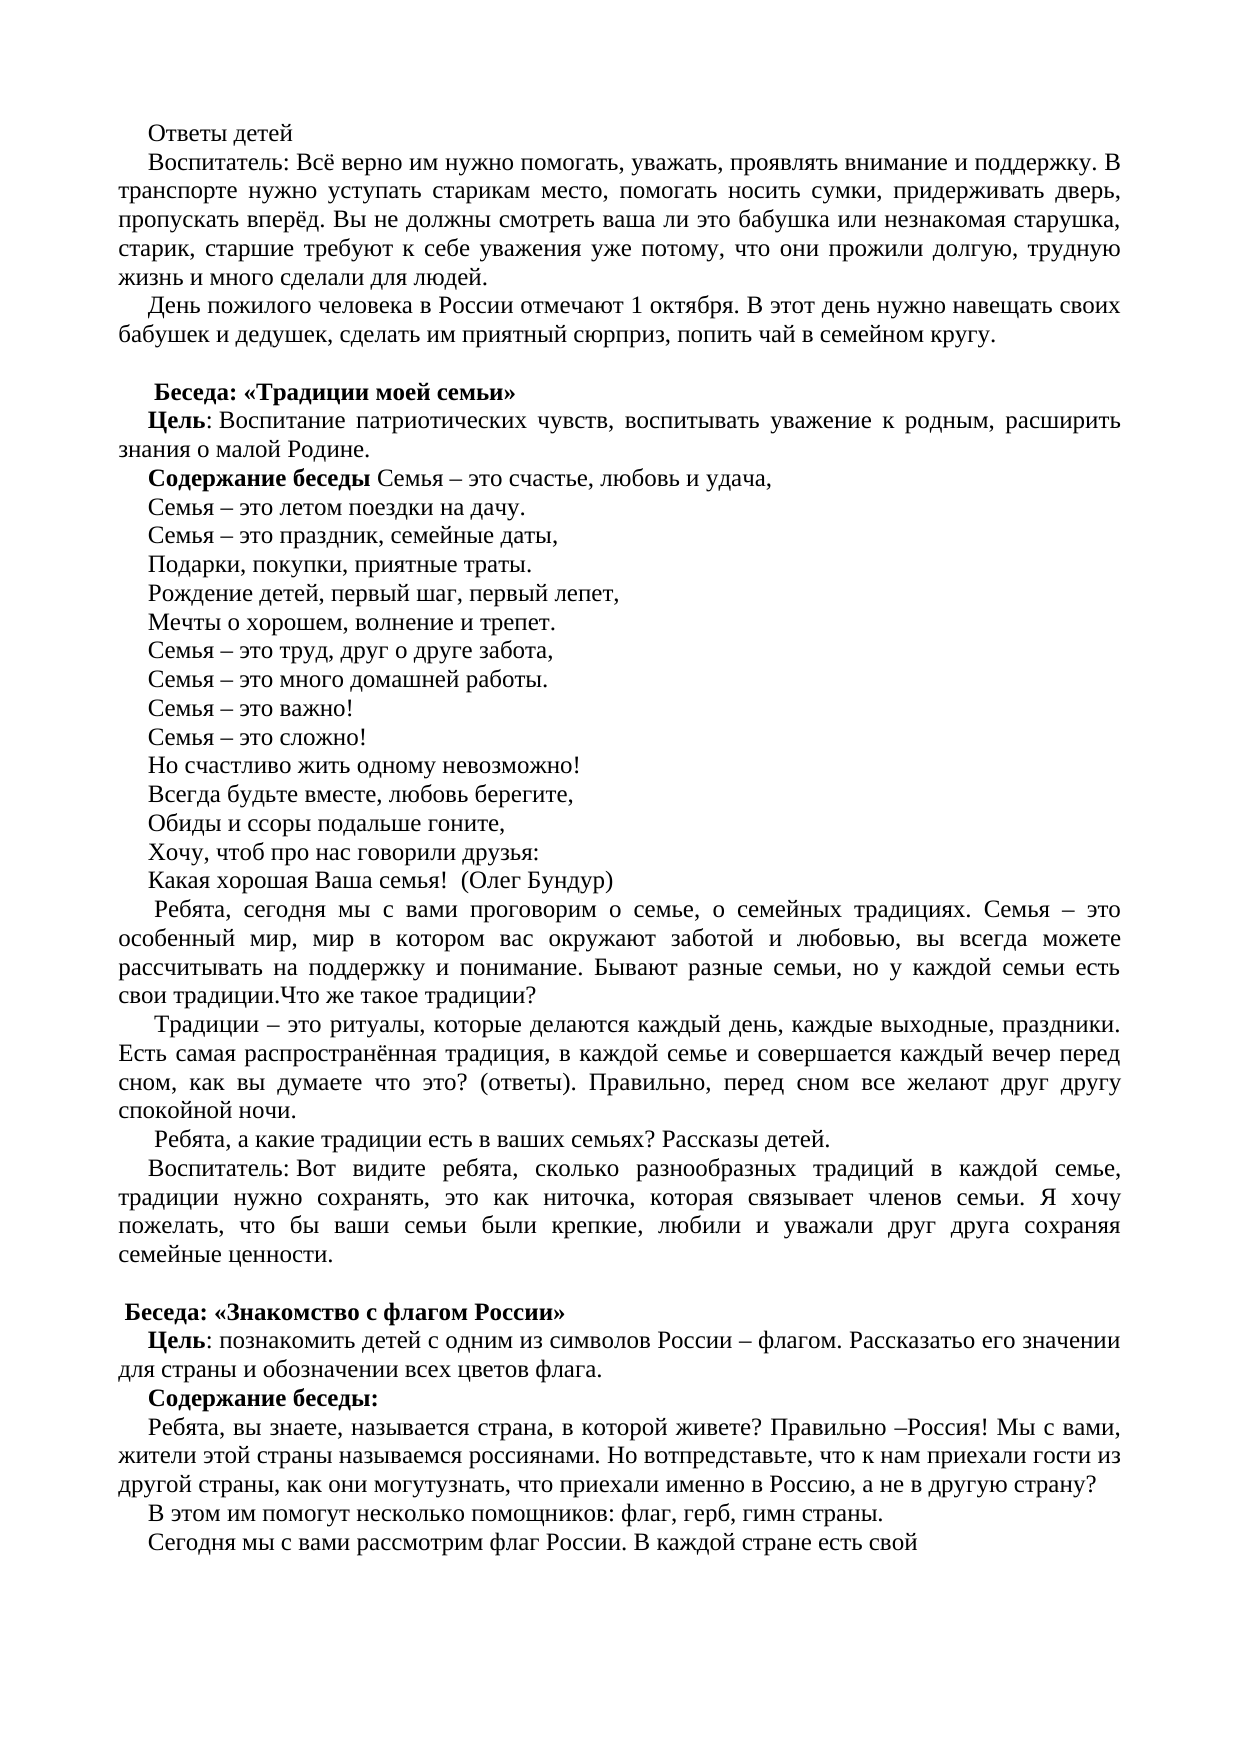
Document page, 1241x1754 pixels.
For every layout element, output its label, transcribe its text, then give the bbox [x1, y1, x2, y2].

text Беседа: «Традиции моей семьи» [118, 377, 1122, 406]
text Воспитатель: Вот видите ребята, сколько разнообразных традиций в каждой семье, традиции нужно сохранять, это как ниточка, которая связывает членов семьи. Я хочу пожелать, что бы ваши семьи были крепкие, любили и уважали друг друга сохраняя семейные ценности. [118, 1153, 1122, 1268]
text Семья – это летом поездки на дачу. [118, 492, 1122, 521]
text Семья – это важно! [118, 693, 1122, 722]
text Мечты о хорошем, волнение и трепет. [118, 607, 1122, 636]
text Семья – это много домашней работы. [118, 664, 1122, 693]
text Ребята, вы знаете, называется страна, в которой живете? Правильно –Россия! Мы с вами, жители этой страны называемся россиянами. Но вотпредставьте, что к нам приехали гости из другой страны, как они могутузнать, что приехали именно в Россию, а не в другую страну? [118, 1412, 1122, 1498]
text Рождение детей, первый шаг, первый лепет, [118, 578, 1122, 607]
text В этом им помогут несколько помощников: флаг, герб, гимн страны. [118, 1498, 1122, 1527]
text Содержание беседы Семья – это счастье, любовь и удача, [118, 463, 1122, 492]
text Всегда будьте вместе, любовь берегите, [118, 779, 1122, 808]
text Семья – это праздник, семейные даты, [118, 521, 1122, 549]
text День пожилого человека в России отмечают 1 октября. В этот день нужно навещать своих бабушек и дедушек, сделать им приятный сюрприз, попить чай в семейном кругу. [118, 291, 1122, 348]
text Беседа: «Знакомство с флагом России» [118, 1268, 1122, 1326]
text Обиды и ссоры подальше гоните, [118, 808, 1122, 837]
text Цель: Воспитание патриотических чувств, воспитывать уважение к родным, расширить знания о малой Родине. [118, 406, 1122, 463]
text Ребята, сегодня мы с вами проговорим о семье, о семейных традициях. Семья – это особенный мир, мир в котором вас окружают заботой и любовью, вы всегда можете рассчитывать на поддержку и понимание. Бывают разные семьи, но у каждой семьи есть свои традиции.Что же такое традиции? [118, 894, 1122, 1009]
text Подарки, покупки, приятные траты. [118, 549, 1122, 578]
text Ответы детей [118, 118, 1122, 147]
text Содержание беседы: [118, 1383, 1122, 1412]
text Воспитатель: Всё верно им нужно помогать, уважать, проявлять внимание и поддержку. В транспорте нужно уступать старикам место, помогать носить сумки, придерживать дверь, пропускать вперёд. Вы не должны смотреть ваша ли это бабушка или незнакомая старушка, старик, старшие требуют к себе уважения уже потому, что они прожили долгую, трудную жизнь и много сделали для людей. [118, 147, 1122, 291]
text Семья – это сложно! [118, 722, 1122, 751]
text Традиции – это ритуалы, которые делаются каждый день, каждые выходные, праздники. Есть самая распространённая традиция, в каждой семье и совершается каждый вечер перед сном, как вы думаете что это? (ответы). Правильно, перед сном все желают друг другу спокойной ночи. [118, 1009, 1122, 1124]
text Цель: познакомить детей с одним из символов России – флагом. Рассказатьо его значении для страны и обозначении всех цветов флага. [118, 1326, 1122, 1383]
text Но счастливо жить одному невозможно! [118, 751, 1122, 779]
text Семья – это труд, друг о друге забота, [118, 636, 1122, 664]
text Сегодня мы с вами рассмотрим флаг России. В каждой стране есть свой [118, 1527, 1122, 1556]
text Какая хорошая Ваша семья! (Олег Бундур) [118, 866, 1122, 894]
text Ребята, а какие традиции есть в ваших семьях? Рассказы детей. [118, 1124, 1122, 1153]
text Хочу, чтоб про нас говорили друзья: [118, 837, 1122, 866]
